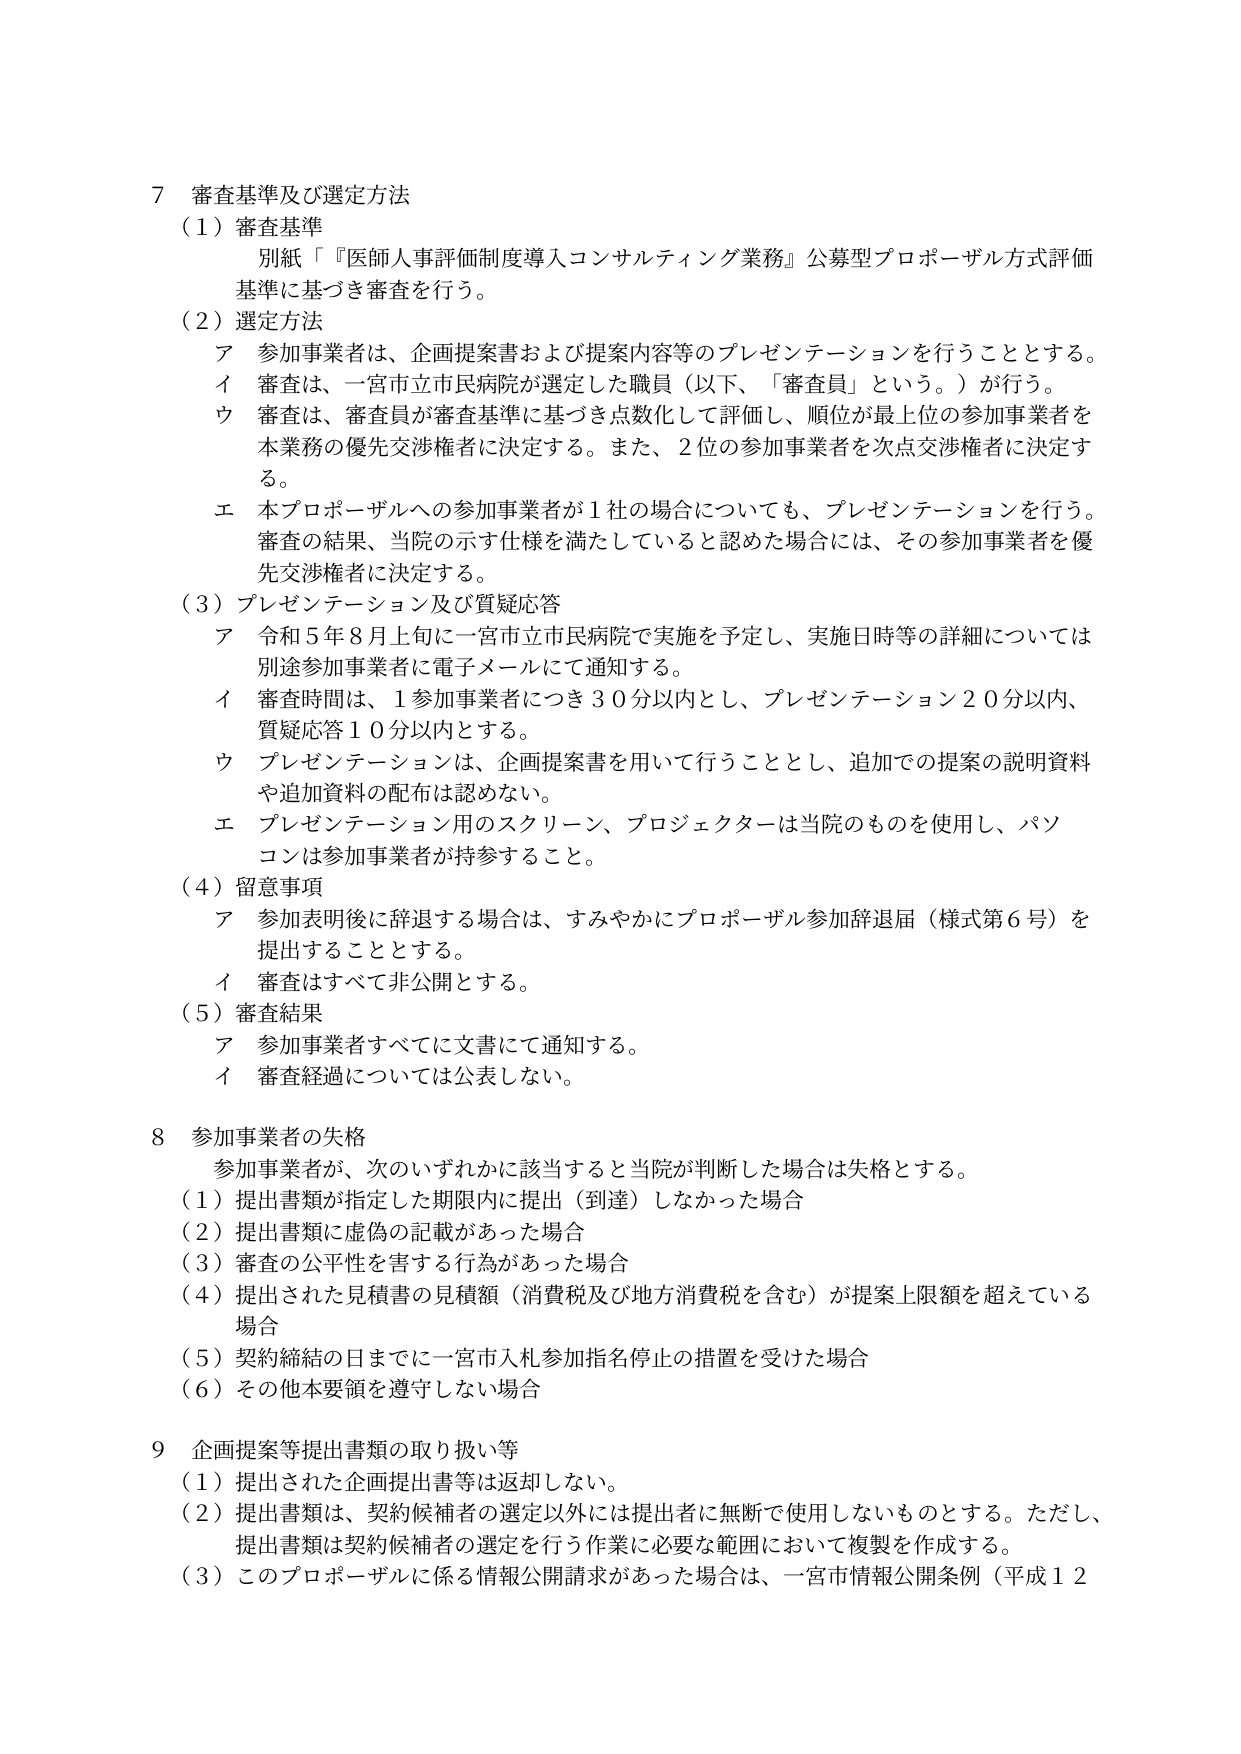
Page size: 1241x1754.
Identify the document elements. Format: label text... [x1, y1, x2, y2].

text （１）審査基準 [148, 210, 1093, 241]
text ９ 企画提案等提出書類の取り扱い等 [148, 1433, 1093, 1465]
text エ プレゼンテーション用のスクリーン、プロジェクターは当院のものを使用し、パソ [148, 808, 1093, 839]
text ア 参加事業者すべてに文書にて通知する。 [148, 1028, 1093, 1059]
text （１）提出された企画提出書等は返却しない。 [148, 1465, 1093, 1496]
text （５）契約締結の日までに一宮市入札参加指名停止の措置を受けた場合 [148, 1341, 1093, 1372]
text （１）提出書類が指定した期限内に提出（到達）しなかった場合 [148, 1183, 1093, 1215]
text イ 審査時間は、１参加事業者につき３０分以内とし、プレゼンテーション２０分以内、質疑応答１０分以内とする。 [148, 682, 1093, 745]
text （２）提出書類は、契約候補者の選定以外には提出者に無断で使用しないものとする。ただし、提出書類は契約候補者の選定を行う作業に必要な範囲において複製を作成する。 [169, 1496, 1093, 1559]
text ウ 審査は、審査員が審査基準に基づき点数化して評価し、順位が最上位の参加事業者を本業務の優先交渉権者に決定する。また、２位の参加事業者を次点交渉権者に決定する。 [148, 399, 1093, 493]
text ア 参加事業者は、企画提案書および提案内容等のプレゼンテーションを行うこととする。 [213, 336, 1093, 367]
text （３）審査の公平性を害する行為があった場合 [148, 1246, 1093, 1278]
text ８ 参加事業者の失格 [148, 1121, 1093, 1152]
text 審査の結果、当院の示す仕様を満たしていると認めた場合には、その参加事業者を優先交渉権者に決定する。 [148, 524, 1093, 587]
text ア 令和５年８月上旬に一宮市立市民病院で実施を予定し、実施日時等の詳細については別途参加事業者に電子メールにて通知する。 [148, 619, 1093, 682]
text （５）審査結果 [148, 996, 1093, 1028]
text イ 審査はすべて非公開とする。 [148, 965, 1093, 996]
text コンは参加事業者が持参すること。 [257, 839, 1093, 871]
text （３）プレゼンテーション及び質疑応答 [148, 587, 1093, 619]
text ア 参加表明後に辞退する場合は、すみやかにプロポーザル参加辞退届（様式第６号）を提出することとする。 [148, 902, 1093, 965]
text （２）選定方法 [148, 304, 1093, 336]
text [169, 1559, 1093, 1591]
text 参加事業者が、次のいずれかに該当すると当院が判断した場合は失格とする。 [148, 1152, 1093, 1183]
text イ 審査は、一宮市立市民病院が選定した職員（以下、「審査員」という。）が行う。 [148, 367, 1093, 399]
text （６）その他本要領を遵守しない場合 [148, 1372, 1093, 1404]
text イ 審査経過については公表しない。 [148, 1059, 1093, 1091]
text （４）留意事項 [148, 871, 1093, 902]
text エ 本プロポーザルへの参加事業者が１社の場合についても、プレゼンテーションを行う。 [148, 493, 1093, 524]
text ７ 審査基準及び選定方法 [148, 178, 1093, 210]
text 別紙「『医師人事評価制度導入コンサルティング業務』公募型プロポーザル方式評価基準に基づき審査を行う。 [148, 241, 1093, 304]
text （４）提出された見積書の見積額（消費税及び地方消費税を含む）が提案上限額を超えている場合 [148, 1278, 1093, 1341]
text ウ プレゼンテーションは、企画提案書を用いて行うこととし、追加での提案の説明資料や追加資料の配布は認めない。 [148, 745, 1093, 808]
text （２）提出書類に虚偽の記載があった場合 [148, 1215, 1093, 1246]
